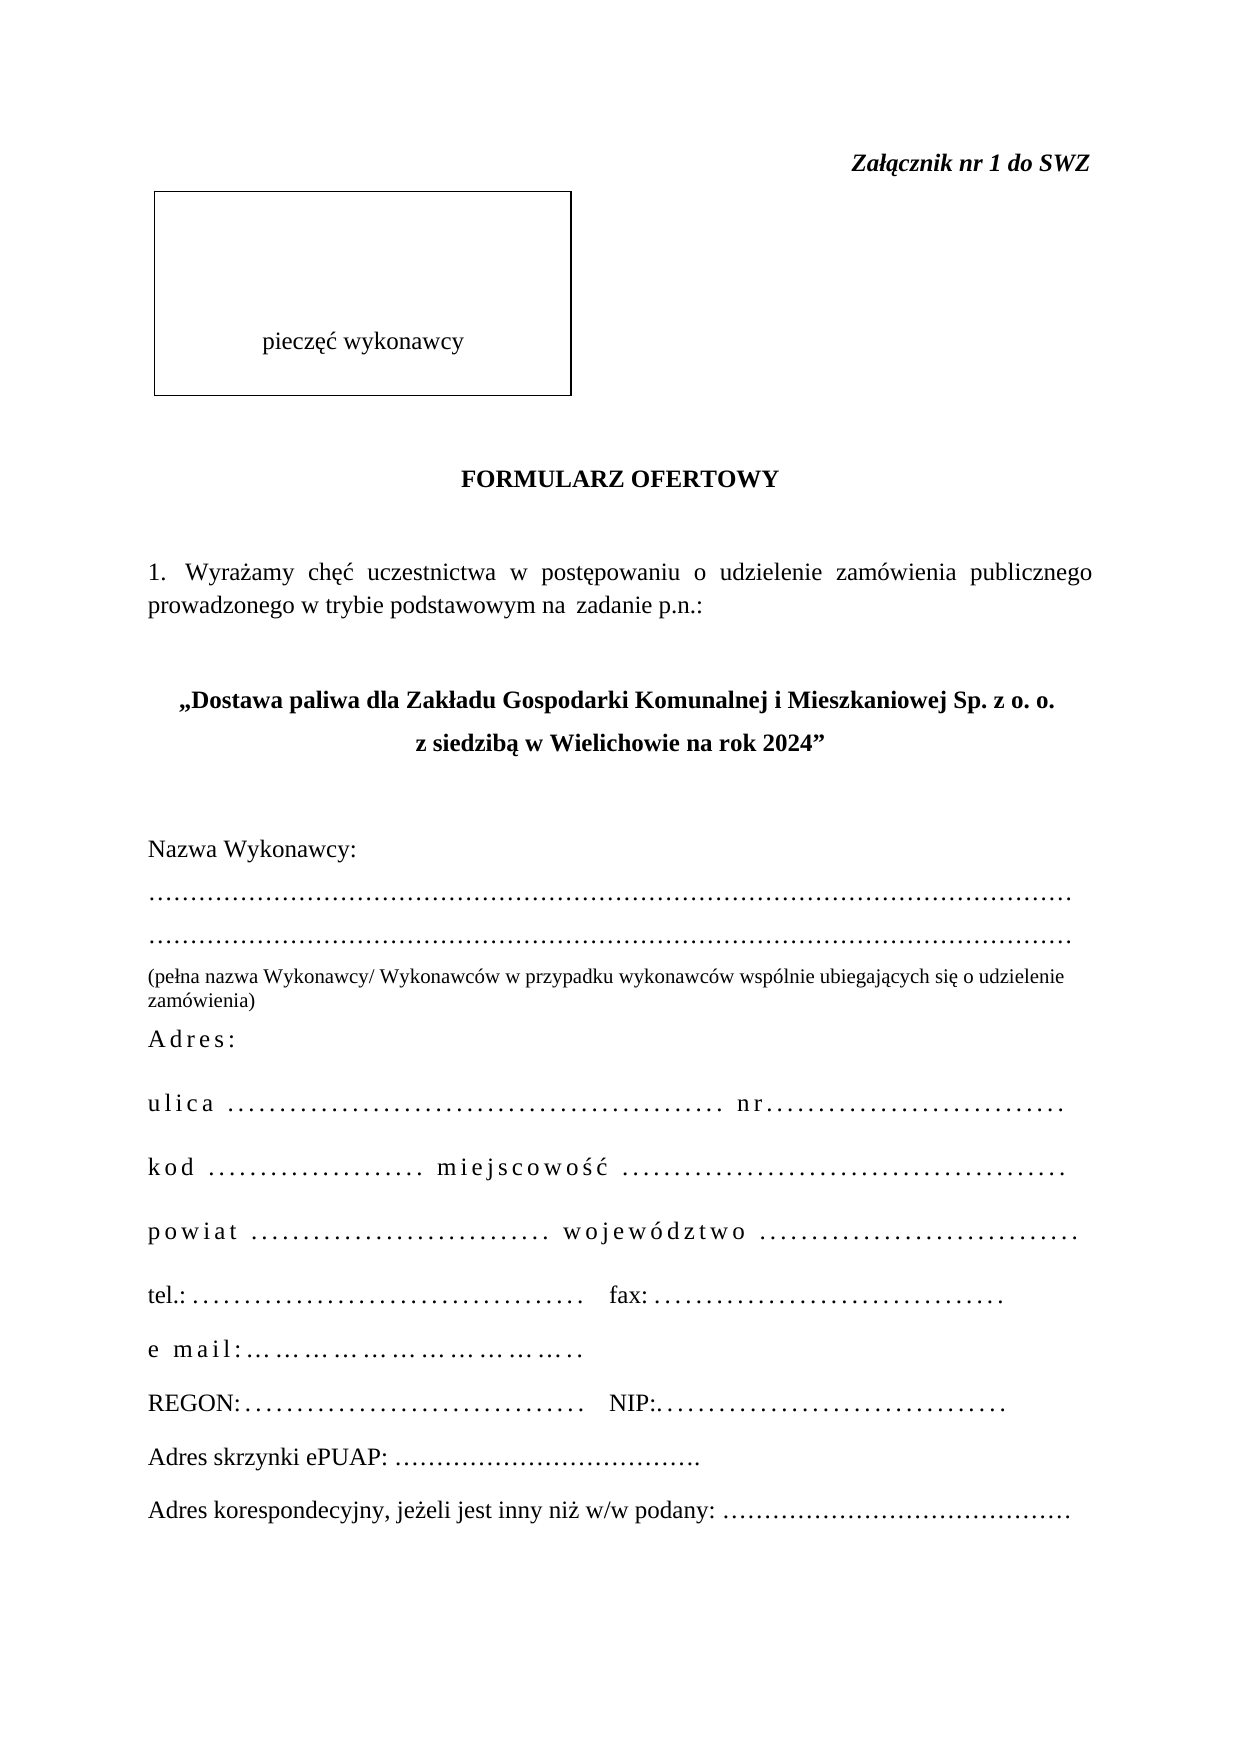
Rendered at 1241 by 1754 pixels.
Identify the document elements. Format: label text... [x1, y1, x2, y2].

text Adres skrzynki ePUAP: ………………………………. [148, 1442, 1093, 1470]
text e mail:…………………………….. [148, 1334, 1093, 1363]
text Adres: [148, 1024, 1093, 1053]
list Wyrażamy chęć uczestnictwa w postępowaniu o udzielenie zamówienia publicznego prowadzonego w trybie podstawowym na zadanie p.n.: [148, 557, 1093, 619]
text kod ..................... miejscowość ........................................... [148, 1152, 1093, 1181]
table_header pieczęć wykonawcy [155, 192, 570, 395]
text REGON:................................. NIP:.................................. [148, 1388, 1093, 1416]
text Załącznik nr 1 do SWZ [148, 148, 1093, 176]
text powiat ............................. województwo ............................... [148, 1216, 1093, 1245]
text tel.: ...................................... fax: .................................. [148, 1280, 1093, 1309]
list „Dostawa paliwa dla Zakładu Gospodarki Komunalnej i Mieszkaniowej Sp. z o. o. z siedzibą w Wielichowie na rok 2024” [148, 685, 1093, 757]
text ulica ................................................ nr............................. [148, 1088, 1093, 1117]
text FORMULARZ OFERTOWY [148, 464, 1093, 492]
text (pełna nazwa Wykonawcy/ Wykonawców w przypadku wykonawców wspólnie ubiegających się o udzielenie zamówienia) [148, 963, 1093, 1012]
text Nazwa Wykonawcy: …………………………………………………………………………………………………………………………………………………………………………………………………… [148, 834, 1093, 949]
text Adres korespondecyjny, jeżeli jest inny niż w/w podany: …………………………………… [148, 1495, 1093, 1524]
